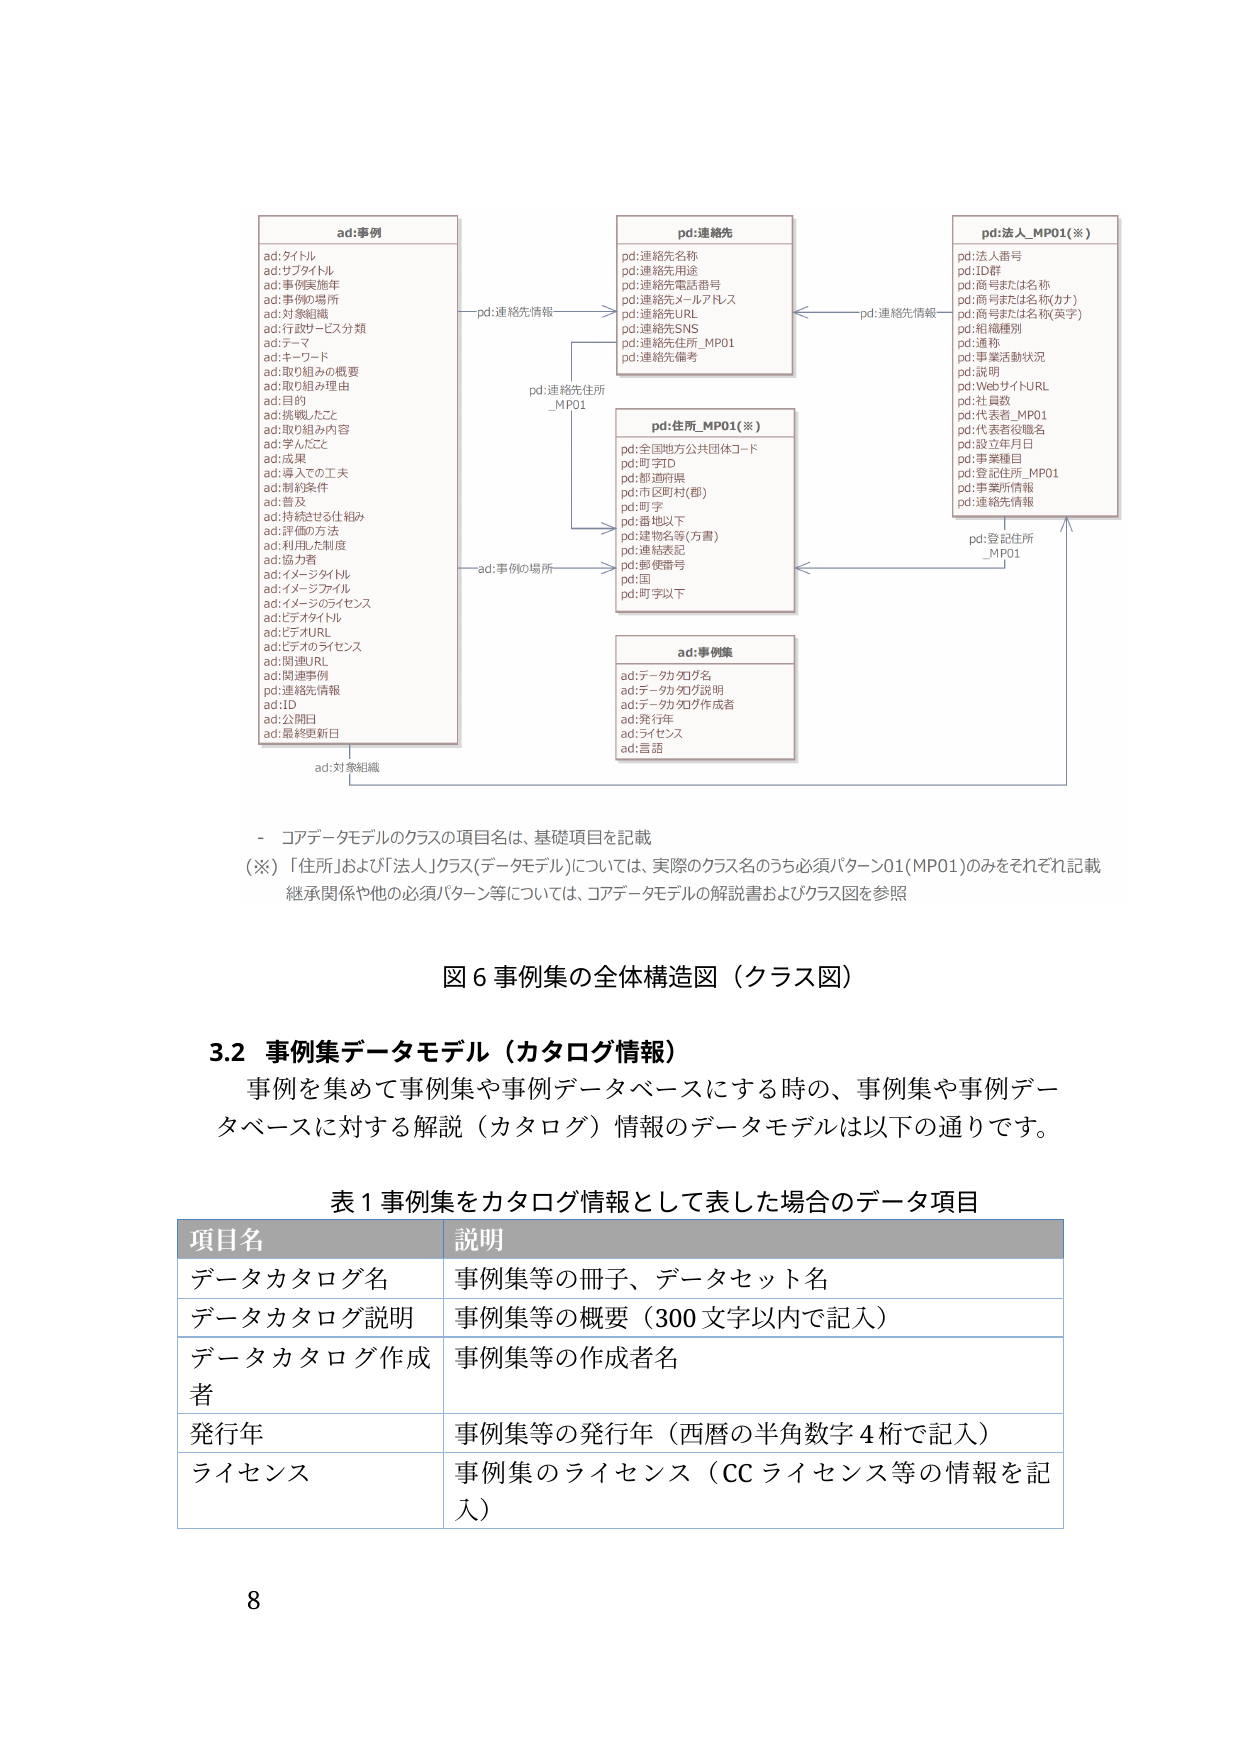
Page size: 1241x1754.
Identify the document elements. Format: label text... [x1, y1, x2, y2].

table_cell 発行年 [178, 1414, 443, 1452]
text 表1 事例集をカタログ情報として表した場合のデータ項目 [215, 1182, 1063, 1219]
table_cell 事例集等の発行年（西暦の半角数字4桁で記入） [444, 1414, 1063, 1452]
table_cell データカタログ名 [178, 1259, 443, 1297]
table_cell 事例集等の作成者名 [444, 1338, 1063, 1412]
table_cell 事例集のライセンス（CCライセンス等の情報を記入） [444, 1453, 1063, 1528]
table_cell ライセンス [178, 1453, 443, 1528]
table_header 項目名 [178, 1220, 443, 1258]
text 図6 事例集の全体構造図（クラス図） [215, 957, 1063, 994]
table_cell 事例集等の冊子、データセット名 [444, 1259, 1063, 1297]
table_cell データカタログ作成者 [178, 1338, 443, 1412]
table_cell データカタログ説明 [178, 1299, 443, 1336]
table_header 説明 [444, 1220, 1063, 1258]
text 事例を集めて事例集や事例データベースにする時の、事例集や事例データベースに対する解説（カタログ）情報のデータモデルは以下の通りです。 [215, 1069, 1063, 1144]
table_cell 事例集等の概要（300文字以内で記入） [444, 1299, 1063, 1336]
subtitle 事例集データモデル（カタログ情報） [177, 1032, 1063, 1069]
